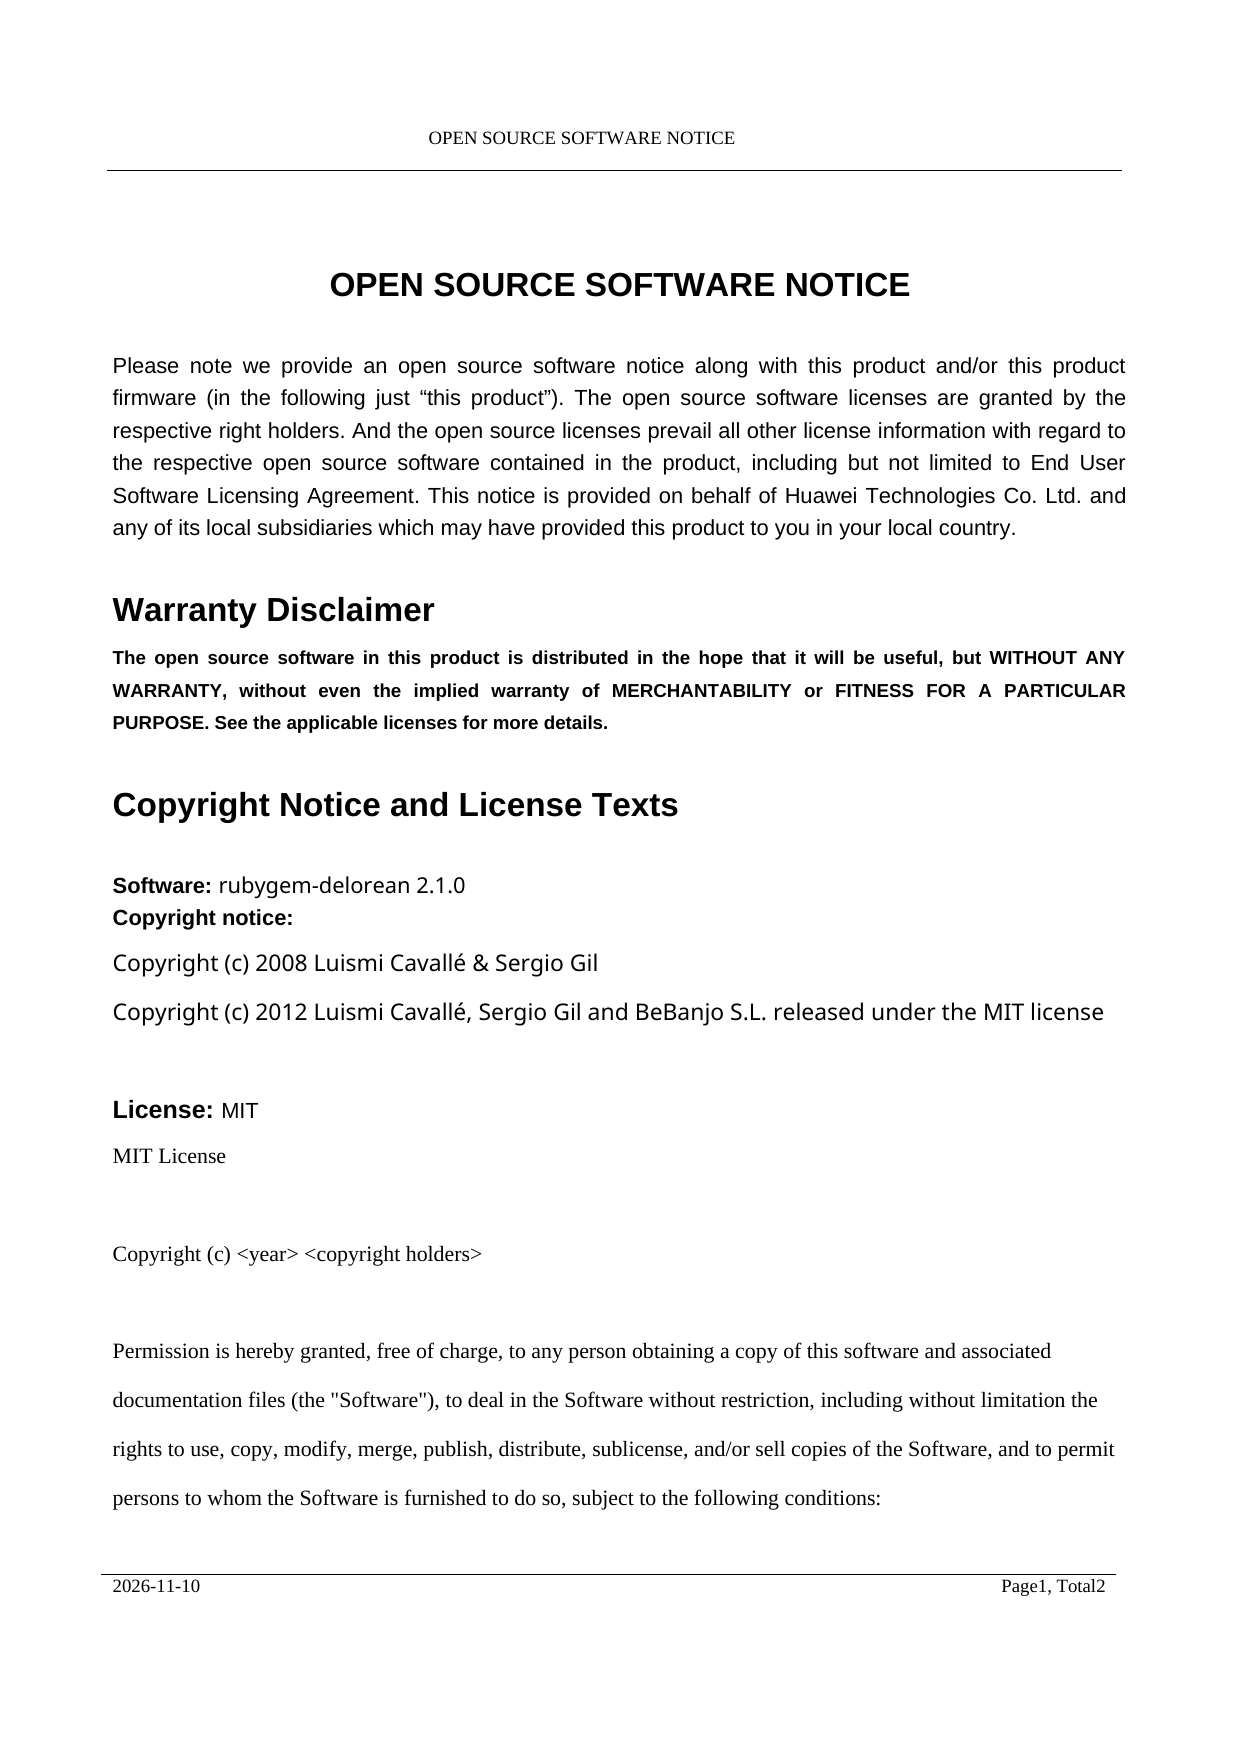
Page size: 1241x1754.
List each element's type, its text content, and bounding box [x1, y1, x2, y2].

text Copyright notice: [112, 901, 1128, 934]
text Please note we provide an open source software notice along with this product and/or this product firmware (in the following just “this product”). The open source software licenses are granted by the respective right holders. And the open source licenses prevail all other license information with regard to the respective open source software contained in the product, including but not limited to End User Software Licensing Agreement. This notice is provided on behalf of Huawei Technologies Co. Ltd. and any of its local subsidiaries which may have provided this product to you in your local country. [112, 349, 1128, 544]
text License: MIT [112, 1093, 1128, 1125]
text The open source software in this product is distributed in the hope that it will be useful, but WITHOUT ANY WARRANTY, without even the implied warranty of MERCHANTABILITY or FITNESS FOR A PARTICULAR PURPOSE. See the applicable licenses for more details. [112, 641, 1128, 739]
text OPEN SOURCE SOFTWARE NOTICE [112, 251, 1128, 316]
text Copyright (c) 2008 Luismi Cavallé & Sergio Gil Copyright (c) 2012 Luismi Cavallé, Sergio Gil and BeBanjo S.L. released under the MIT license [112, 947, 1128, 1077]
text Copyright Notice and License Texts [112, 771, 1128, 836]
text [112, 1140, 1128, 1513]
text Warranty Disclaimer [112, 576, 1128, 641]
text Software: rubygem-delorean 2.1.0 [112, 869, 1128, 901]
